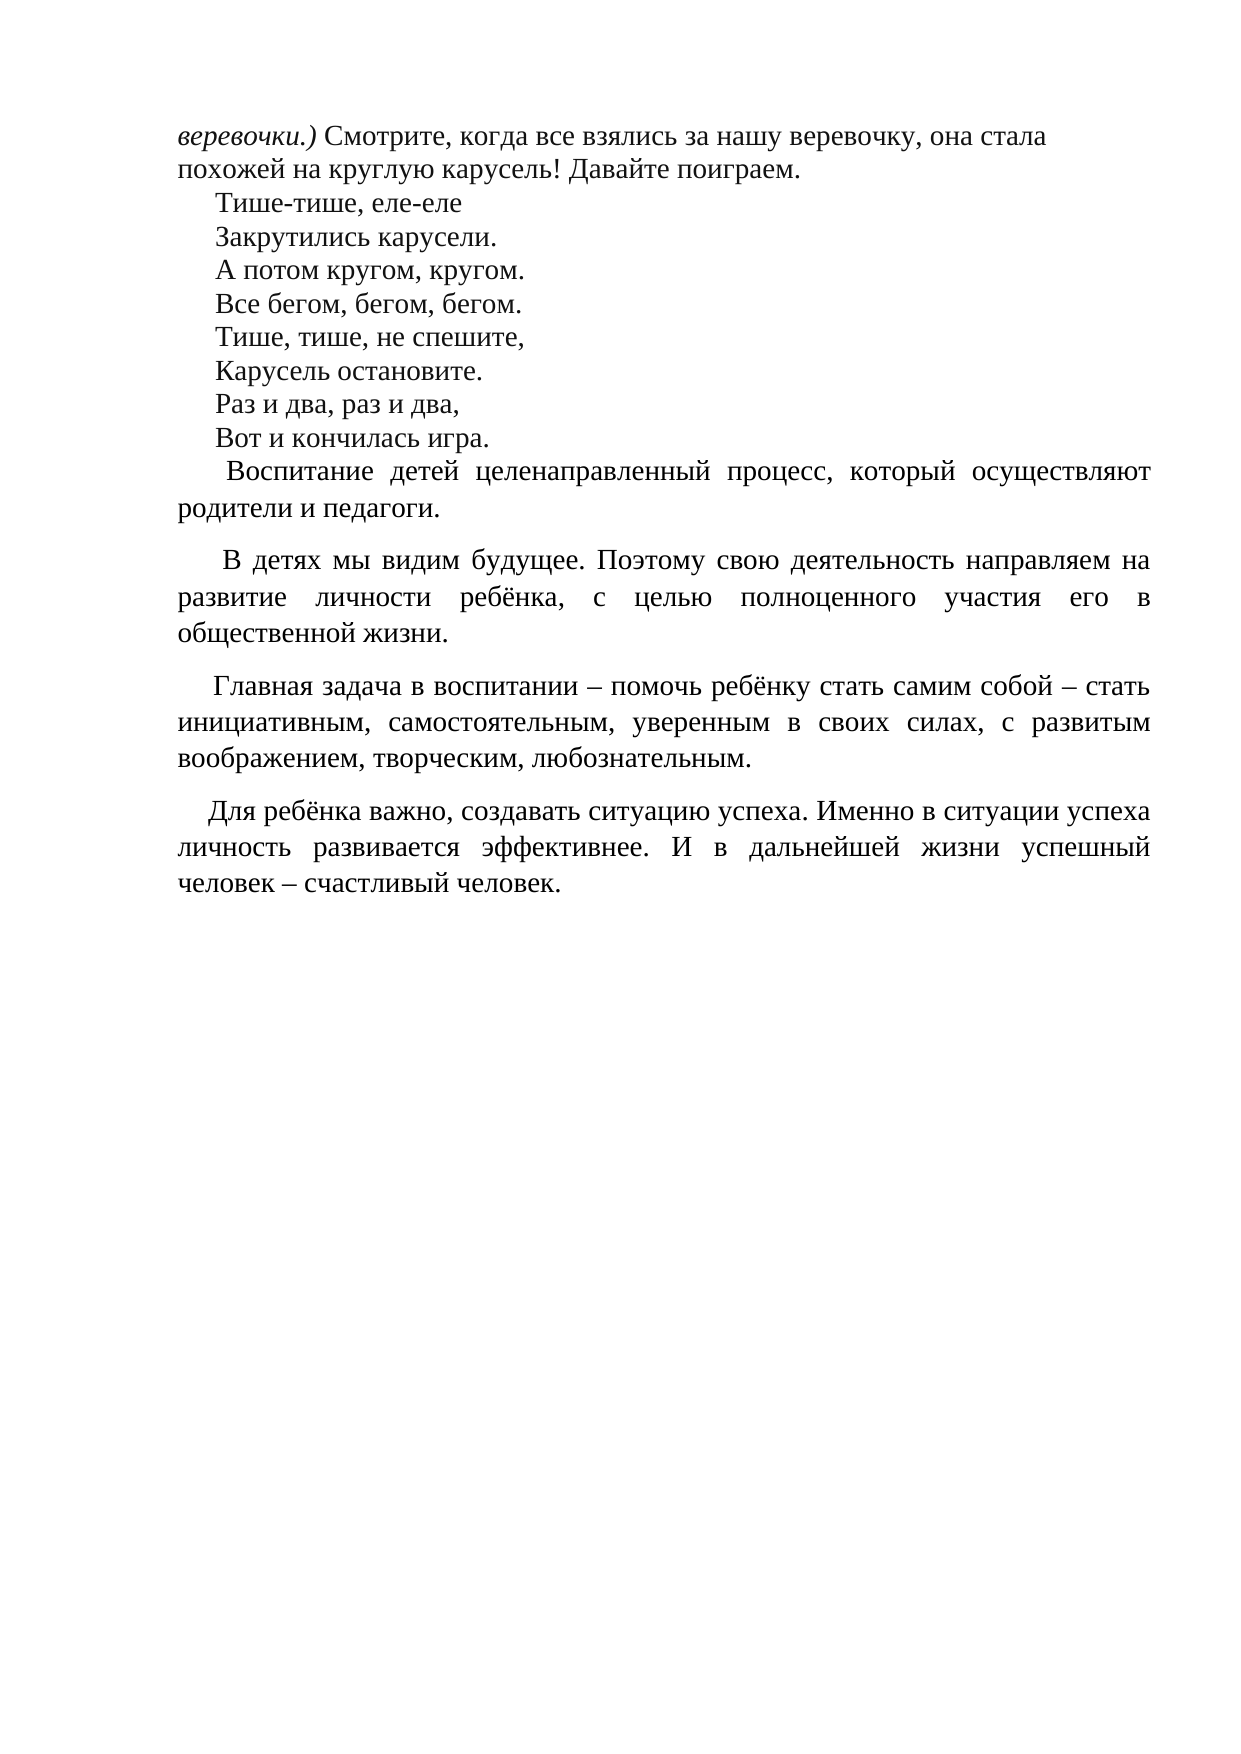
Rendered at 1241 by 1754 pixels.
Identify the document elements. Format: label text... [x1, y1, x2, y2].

text Все бегом, бегом, бегом. [177, 286, 1152, 319]
text Тише, тише, не спешите, [177, 319, 1152, 353]
text А потом кругом, кругом. [177, 252, 1152, 286]
text Закрутились карусели. [177, 219, 1152, 252]
text В детях мы видим будущее. Поэтому свою деятельность направляем на развитие личности ребёнка, с целью полноценного участия его в общественной жизни. [177, 542, 1152, 648]
text Воспитание детей целенаправленный процесс, который осуществляют родители и педагоги. [177, 453, 1152, 523]
text Тише-тише, еле-еле [177, 185, 1152, 219]
text Раз и два, раз и два, [177, 386, 1152, 420]
text Карусель остановите. [177, 353, 1152, 386]
text Для ребёнка важно, создавать ситуацию успеха. Именно в ситуации успеха личность развивается эффективнее. И в дальнейшей жизни успешный человек – счастливый человек. [177, 793, 1152, 898]
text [177, 118, 1152, 185]
text Главная задача в воспитании – помочь ребёнку стать самим собой – стать инициативным, самостоятельным, уверенным в своих силах, с развитым воображением, творческим, любознательным. [177, 668, 1152, 773]
text Вот и кончилась игра. [177, 420, 1152, 453]
